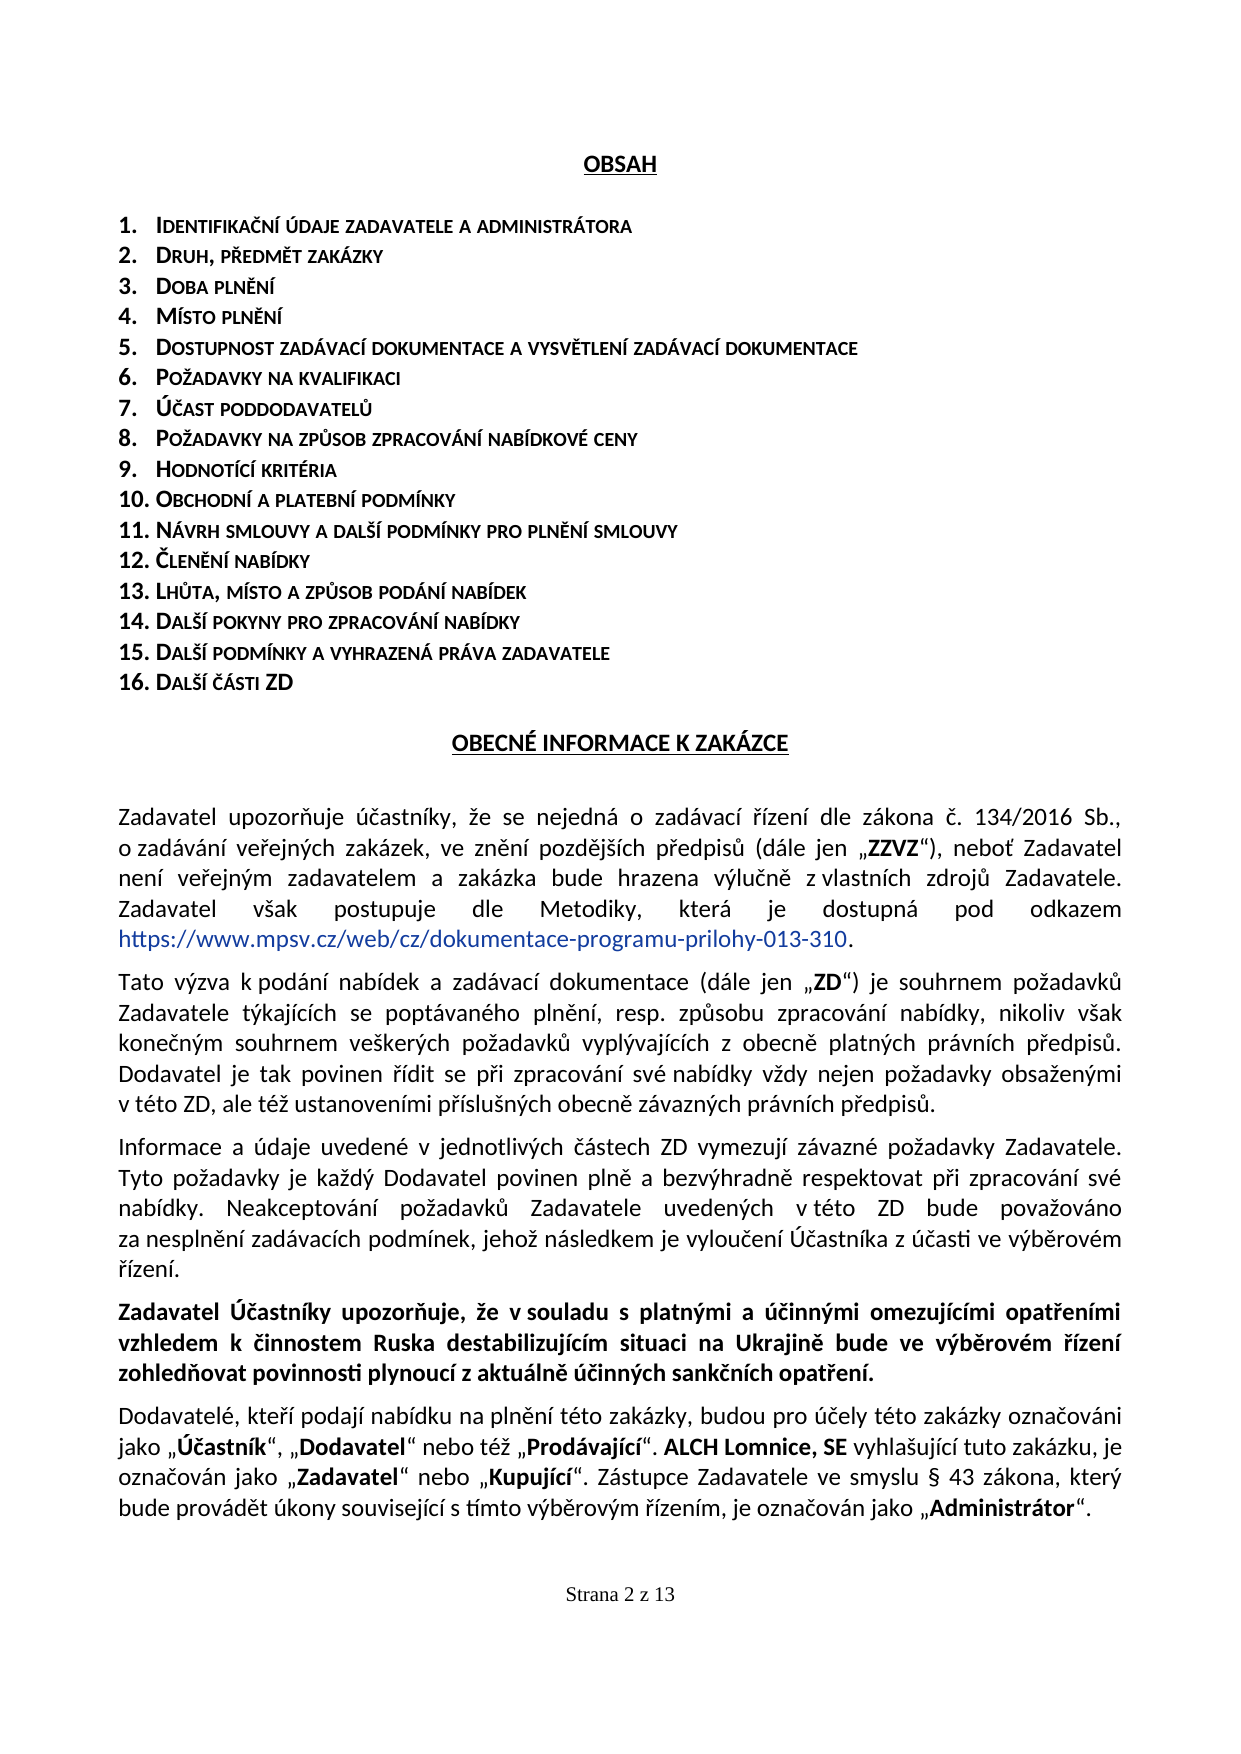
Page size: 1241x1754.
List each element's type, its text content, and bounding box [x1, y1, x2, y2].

list Dostupnost zadávací dokumentace a vysvětlení zadávací dokumentace [118, 331, 1122, 361]
text Obsah [118, 148, 1122, 178]
list Identifikační údaje zadavatele a administrátora [118, 209, 1122, 239]
list Členění nabídky [118, 544, 1122, 575]
list Další pokyny pro zpracování nabídky [118, 606, 1122, 636]
text Informace a údaje uvedené v jednotlivých částech ZD vymezují závazné požadavky Zadavatele. Tyto požadavky je každý Dodavatel povinen plně a bezvýhradně respektovat při zpracování své nabídky. Neakceptování požadavků Zadavatele uvedených v této ZD bude považováno za nesplnění zadávacích podmínek, jehož následkem je vyloučení Účastníka z účasti ve výběrovém řízení. [118, 1131, 1122, 1284]
list Obchodní a platební podmínky [118, 483, 1122, 514]
text Dodavatelé, kteří podají nabídku na plnění této zakázky, budou pro účely této zakázky označováni jako „Účastník“, „Dodavatel“ nebo též „Prodávající“. ALCH Lomnice, SE vyhlašující tuto zakázku, je označován jako „Zadavatel“ nebo „Kupující“. Zástupce Zadavatele ve smyslu § 43 zákona, který bude provádět úkony související s tímto výběrovým řízením, je označován jako „Administrátor“. [118, 1401, 1122, 1523]
list Doba plnění [118, 270, 1122, 300]
list Účast poddodavatelů [118, 392, 1122, 422]
list Další části ZD [118, 667, 1122, 697]
list Místo plnění [118, 300, 1122, 331]
list Lhůta, místo a způsob podání nabídek [118, 575, 1122, 606]
list Požadavky na způsob zpracování nabídkové ceny [118, 422, 1122, 453]
text Zadavatel upozorňuje účastníky, že se nejedná o zadávací řízení dle zákona č. 134/2016 Sb., o zadávání veřejných zakázek, ve znění pozdějších předpisů (dále jen „ZZVZ“), neboť Zadavatel není veřejným zadavatelem a zakázka bude hrazena výlučně z vlastních zdrojů Zadavatele. Zadavatel však postupuje dle Metodiky, která je dostupná pod odkazem https://www.mpsv.cz/web/cz/dokumentace-programu-prilohy-013-310. [118, 801, 1122, 954]
text Tato výzva k podání nabídek a zadávací dokumentace (dále jen „ZD“) je souhrnem požadavků Zadavatele týkajících se poptávaného plnění, resp. způsobu zpracování nabídky, nikoliv však konečným souhrnem veškerých požadavků vyplývajících z obecně platných právních předpisů. Dodavatel je tak povinen řídit se při zpracování své nabídky vždy nejen požadavky obsaženými v této ZD, ale též ustanoveními příslušných obecně závazných právních předpisů. [118, 966, 1122, 1119]
text Zadavatel Účastníky upozorňuje, že v souladu s platnými a účinnými omezujícími opatřeními vzhledem k činnostem Ruska destabilizujícím situaci na Ukrajině bude ve výběrovém řízení zohledňovat povinnosti plynoucí z aktuálně účinných sankčních opatření. [118, 1296, 1122, 1388]
list Požadavky na kvalifikaci [118, 361, 1122, 392]
list Další podmínky a vyhrazená práva zadavatele [118, 636, 1122, 667]
text OBECNÉ INFORMACE K ZAKÁZCE [118, 728, 1122, 758]
list Hodnotící kritéria [118, 453, 1122, 483]
list Druh, předmět zakázky [118, 239, 1122, 270]
list Návrh smlouvy a další podmínky pro plnění smlouvy [118, 514, 1122, 544]
